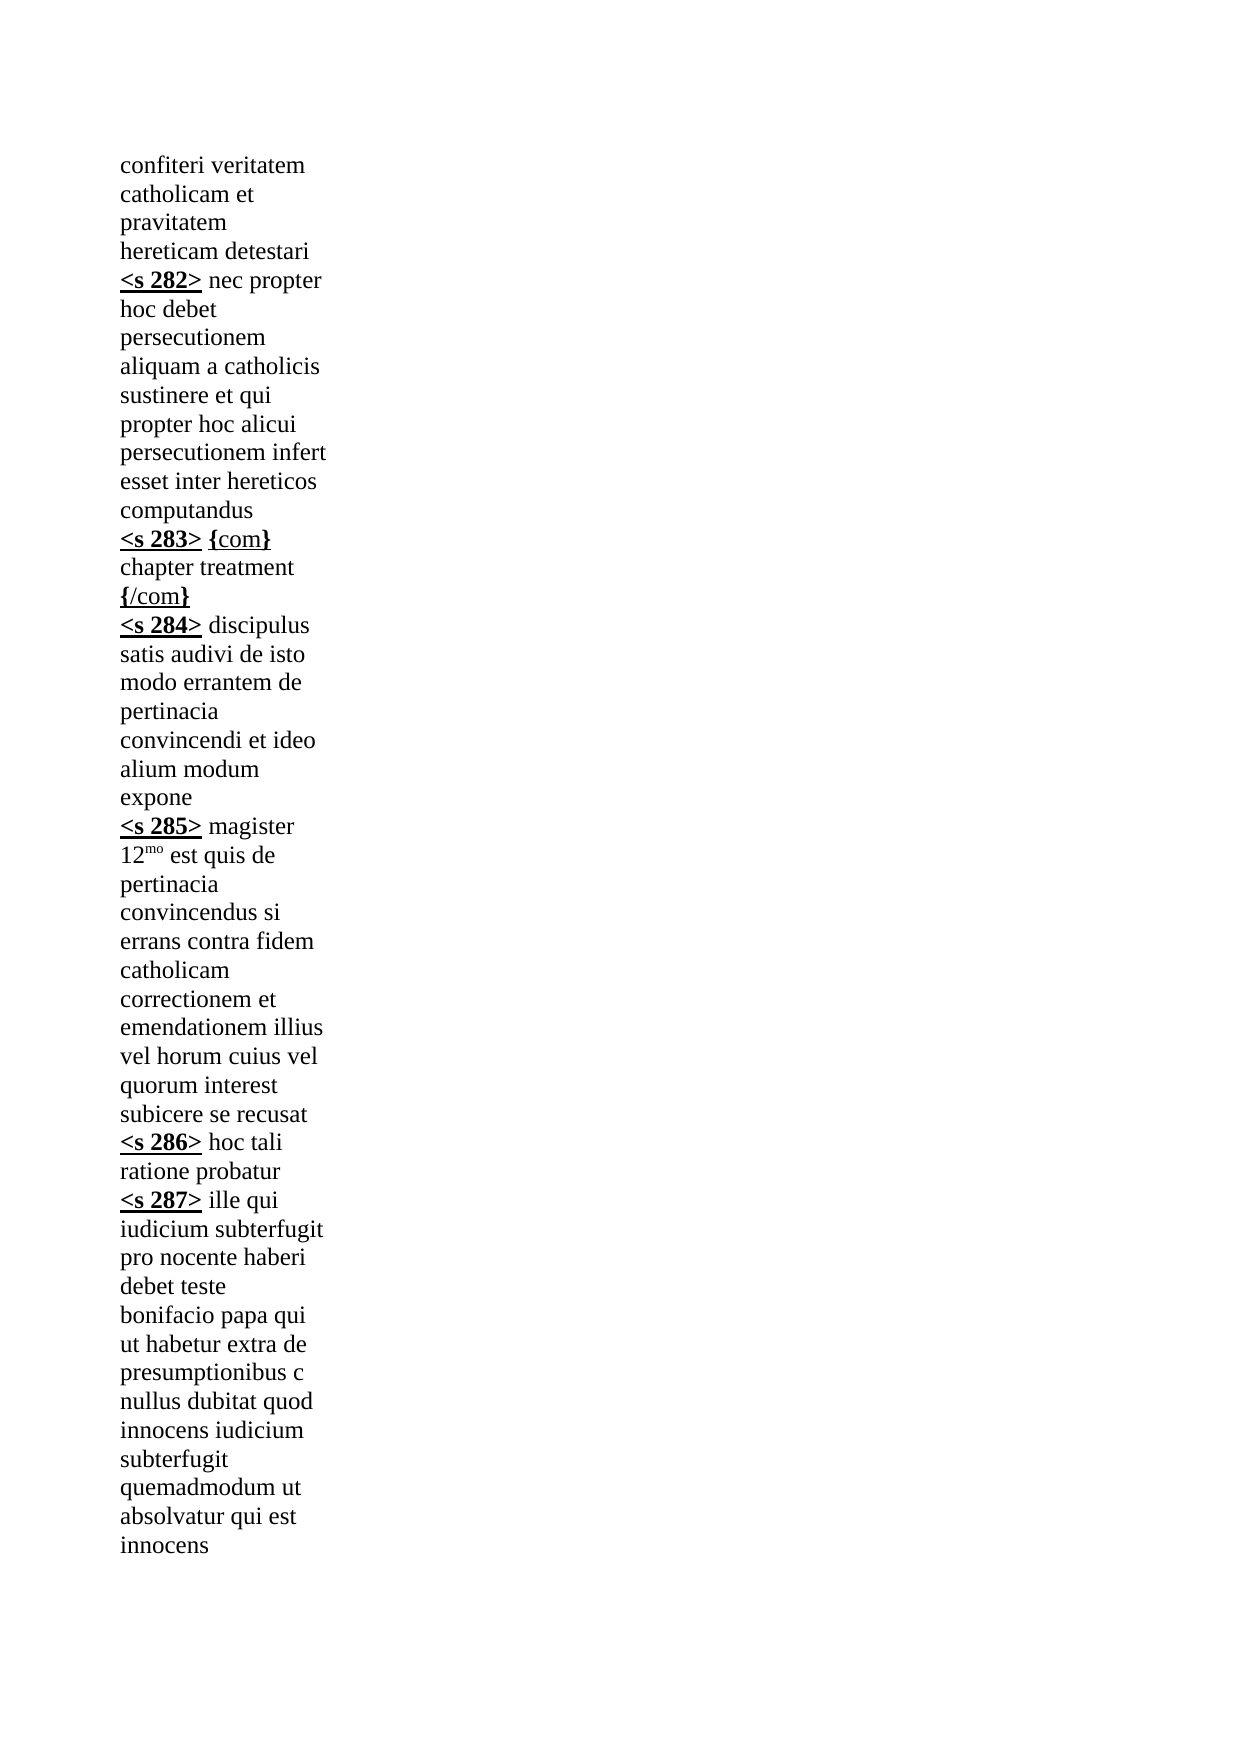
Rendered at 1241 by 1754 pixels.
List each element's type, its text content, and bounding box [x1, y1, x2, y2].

text <s 283> {com} chapter treatment {/com} [120, 524, 326, 610]
text <s 282> nec propter hoc debet persecutionem aliquam a catholicis sustinere et qui propter hoc alicui persecutionem infert esset inter hereticos computandus [120, 265, 326, 524]
text <s 284> discipulus satis audivi de isto modo errantem de pertinacia convincendi et ideo alium modum expone [120, 610, 326, 811]
text <s 286> hoc tali ratione probatur [120, 1127, 326, 1185]
text <s 285> magister 12mo est quis de pertinacia convincendus si errans contra fidem catholicam correctionem et emendationem illius vel horum cuius vel quorum interest subicere se recusat [120, 811, 326, 1127]
text <s 287> ille qui iudicium subterfugit pro nocente haberi debet teste bonifacio papa qui ut habetur extra de presumptionibus c nullus dubitat quod innocens iudicium subterfugit quemadmodum ut absolvatur qui est innocens [120, 1185, 326, 1559]
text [120, 150, 326, 265]
